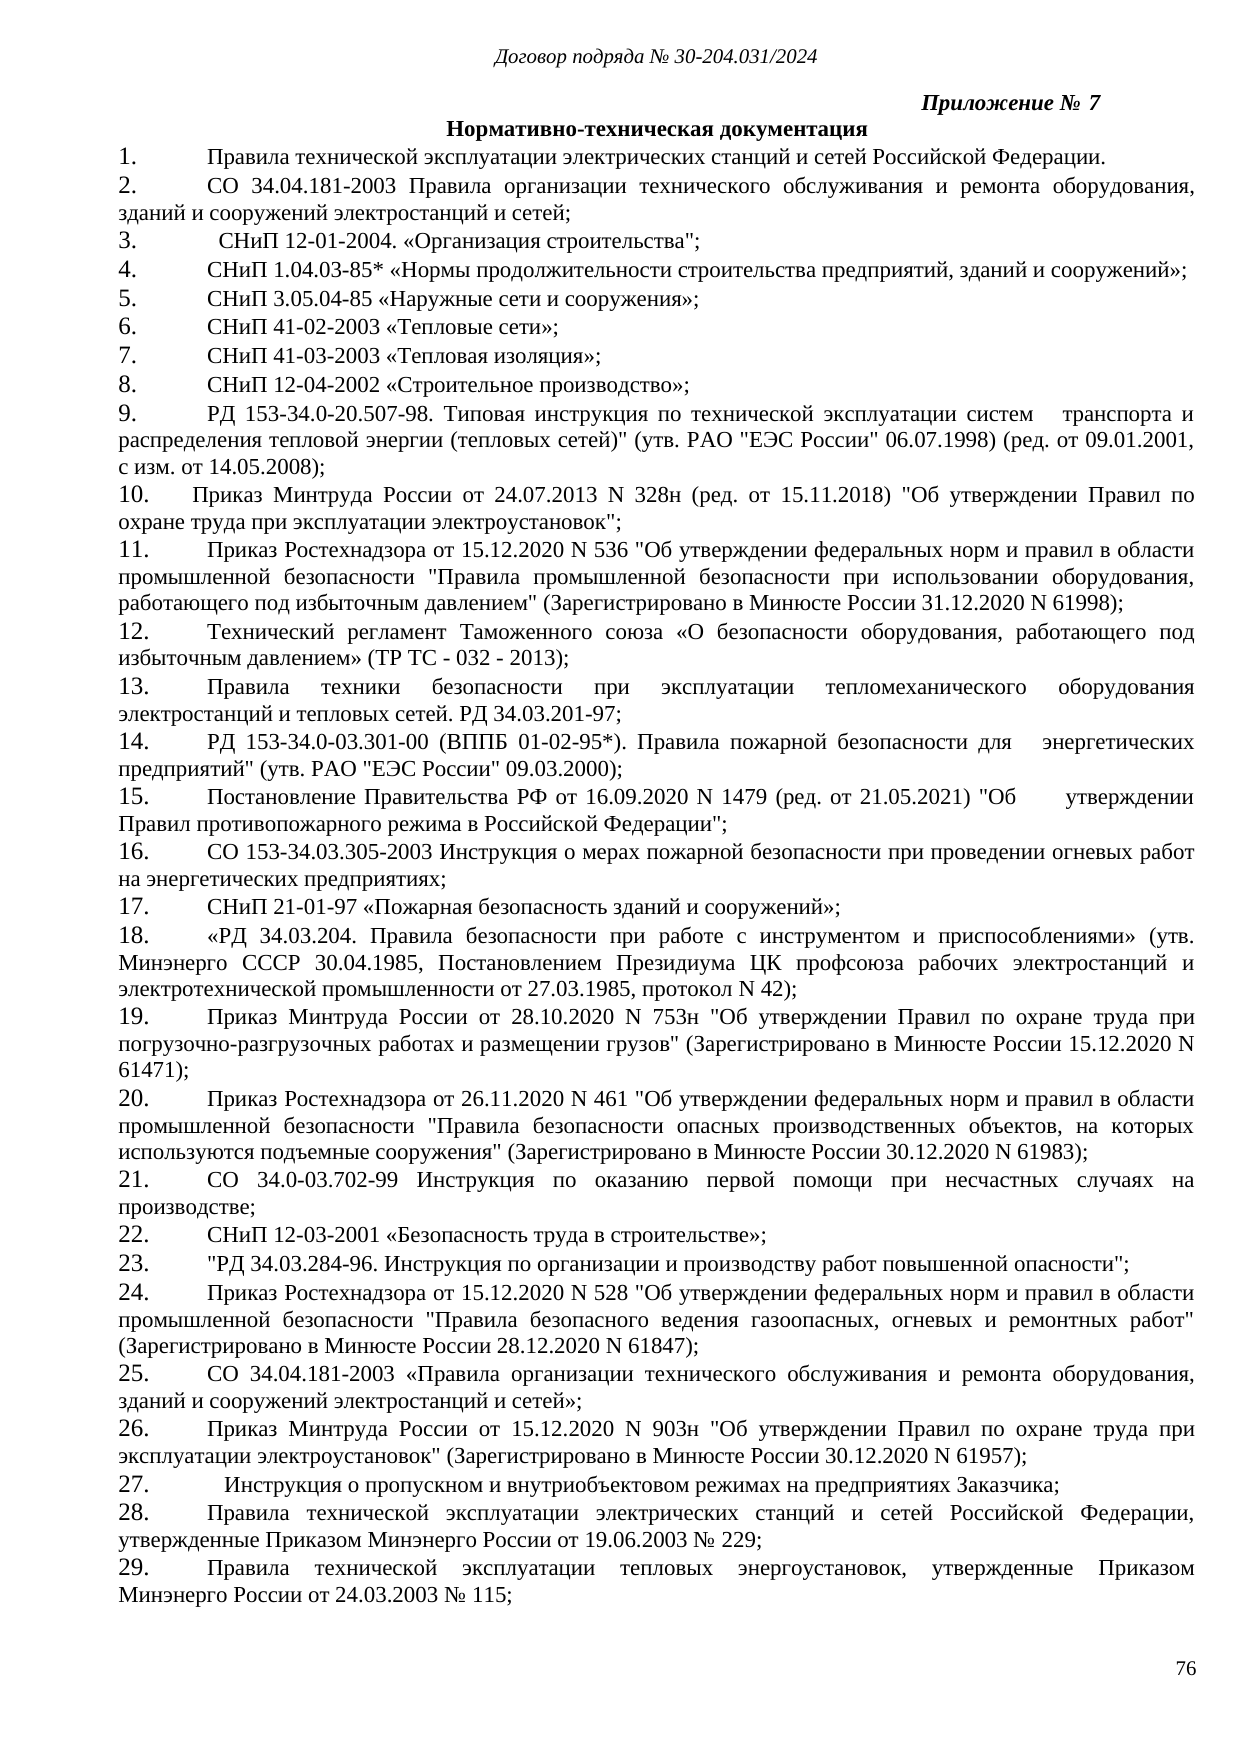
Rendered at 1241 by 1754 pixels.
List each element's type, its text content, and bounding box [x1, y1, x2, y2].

list Правила технической эксплуатации тепловых энергоустановок, утвержденные Приказом Минэнерго России от 24.03.2003 № 115; [118, 1552, 1196, 1608]
list Правила техники безопасности при эксплуатации тепломеханического оборудования электростанций и тепловых сетей. РД 34.03.201-97; [118, 671, 1196, 726]
list Приказ Ростехнадзора от 26.11.2020 N 461 "Об утверждении федеральных норм и правил в области промышленной безопасности "Правила безопасности опасных производственных объектов, на которых используются подъемные сооружения" (Зарегистрировано в Минюсте России 30.12.2020 N 61983); [118, 1083, 1196, 1164]
list СНиП 41-02-2003 «Тепловые сети»; [118, 311, 1196, 340]
list «РД 34.03.204. Правила безопасности при работе с инструментом и приспособлениями» (утв. Минэнерго СССР 30.04.1985, Постановлением Президиума ЦК профсоюза рабочих электростанций и электротехнической промышленности от 27.03.1985, протокол N 42); [118, 920, 1196, 1001]
list Постановление Правительства РФ от 16.09.2020 N 1479 (ред. от 21.05.2021) "Об утверждении Правил противопожарного режима в Российской Федерации"; [118, 781, 1196, 836]
list СНиП 12-03-2001 «Безопасность труда в строительстве»; [118, 1219, 1196, 1248]
list Приложение № 7 Нормативно-техническая документация [118, 89, 1196, 141]
list СО 34.04.181-2003 «Правила организации технического обслуживания и ремонта оборудования, зданий и сооружений электростанций и сетей»; [118, 1358, 1196, 1413]
list Правила технической эксплуатации электрических станций и сетей Российской Федерации. [118, 141, 1196, 170]
list Правила технической эксплуатации электрических станций и сетей Российской Федерации, утвержденные Приказом Минэнерго России от 19.06.2003 № 229; [118, 1497, 1196, 1552]
list Приказ Минтруда России от 28.10.2020 N 753н "Об утверждении Правил по охране труда при погрузочно-разгрузочных работах и размещении грузов" (Зарегистрировано в Минюсте России 15.12.2020 N 61471); [118, 1001, 1196, 1083]
list СНиП 12-04-2002 «Строительное производство»; [118, 369, 1196, 398]
list Приказ Ростехнадзора от 15.12.2020 N 536 "Об утверждении федеральных норм и правил в области промышленной безопасности "Правила промышленной безопасности при использовании оборудования, работающего под избыточным давлением" (Зарегистрировано в Минюсте России 31.12.2020 N 61998); [118, 534, 1196, 616]
list РД 153-34.0-20.507-98. Типовая инструкция по технической эксплуатации систем транспорта и распределения тепловой энергии (тепловых сетей)" (утв. РАО "ЕЭС России" 06.07.1998) (ред. от 09.01.2001, с изм. от 14.05.2008); [118, 398, 1196, 479]
list Приказ Минтруда России от 15.12.2020 N 903н "Об утверждении Правил по охране труда при эксплуатации электроустановок" (Зарегистрировано в Минюсте России 30.12.2020 N 61957); [118, 1413, 1196, 1469]
list СНиП 12-01-2004. «Организация строительства"; [118, 225, 1196, 254]
list Технический регламент Таможенного союза «О безопасности оборудования, работающего под избыточным давлением» (ТР ТС - 032 - 2013); [118, 616, 1196, 671]
list Приказ Ростехнадзора от 15.12.2020 N 528 "Об утверждении федеральных норм и правил в области промышленной безопасности "Правила безопасного ведения газоопасных, огневых и ремонтных работ" (Зарегистрировано в Минюсте России 28.12.2020 N 61847); [118, 1277, 1196, 1358]
list Инструкция о пропускном и внутриобъектовом режимах на предприятиях Заказчика; [118, 1469, 1196, 1497]
list СНиП 41-03-2003 «Тепловая изоляция»; [118, 340, 1196, 369]
list "РД 34.03.284-96. Инструкция по организации и производству работ повышенной опасности"; [118, 1248, 1196, 1277]
list СО 153-34.03.305-2003 Инструкция о мерах пожарной безопасности при проведении огневых работ на энергетических предприятиях; [118, 836, 1196, 891]
list СНиП 1.04.03-85* «Нормы продолжительности строительства предприятий, зданий и сооружений»; [118, 254, 1196, 283]
list Приказ Минтруда России от 24.07.2013 N 328н (ред. от 15.11.2018) "Об утверждении Правил по охране труда при эксплуатации электроустановок"; [118, 479, 1196, 534]
list РД 153-34.0-03.301-00 (ВППБ 01-02-95*). Правила пожарной безопасности для энергетических предприятий" (утв. РАО "ЕЭС России" 09.03.2000); [118, 726, 1196, 781]
list СНиП 3.05.04-85 «Наружные сети и сооружения»; [118, 283, 1196, 311]
list СО 34.0-03.702-99 Инструкция по оказанию первой помощи при несчастных случаях на производстве; [118, 1164, 1196, 1219]
list СНиП 21-01-97 «Пожарная безопасность зданий и сооружений»; [118, 891, 1196, 920]
list СО 34.04.181-2003 Правила организации технического обслуживания и ремонта оборудования, зданий и сооружений электростанций и сетей; [118, 170, 1196, 225]
